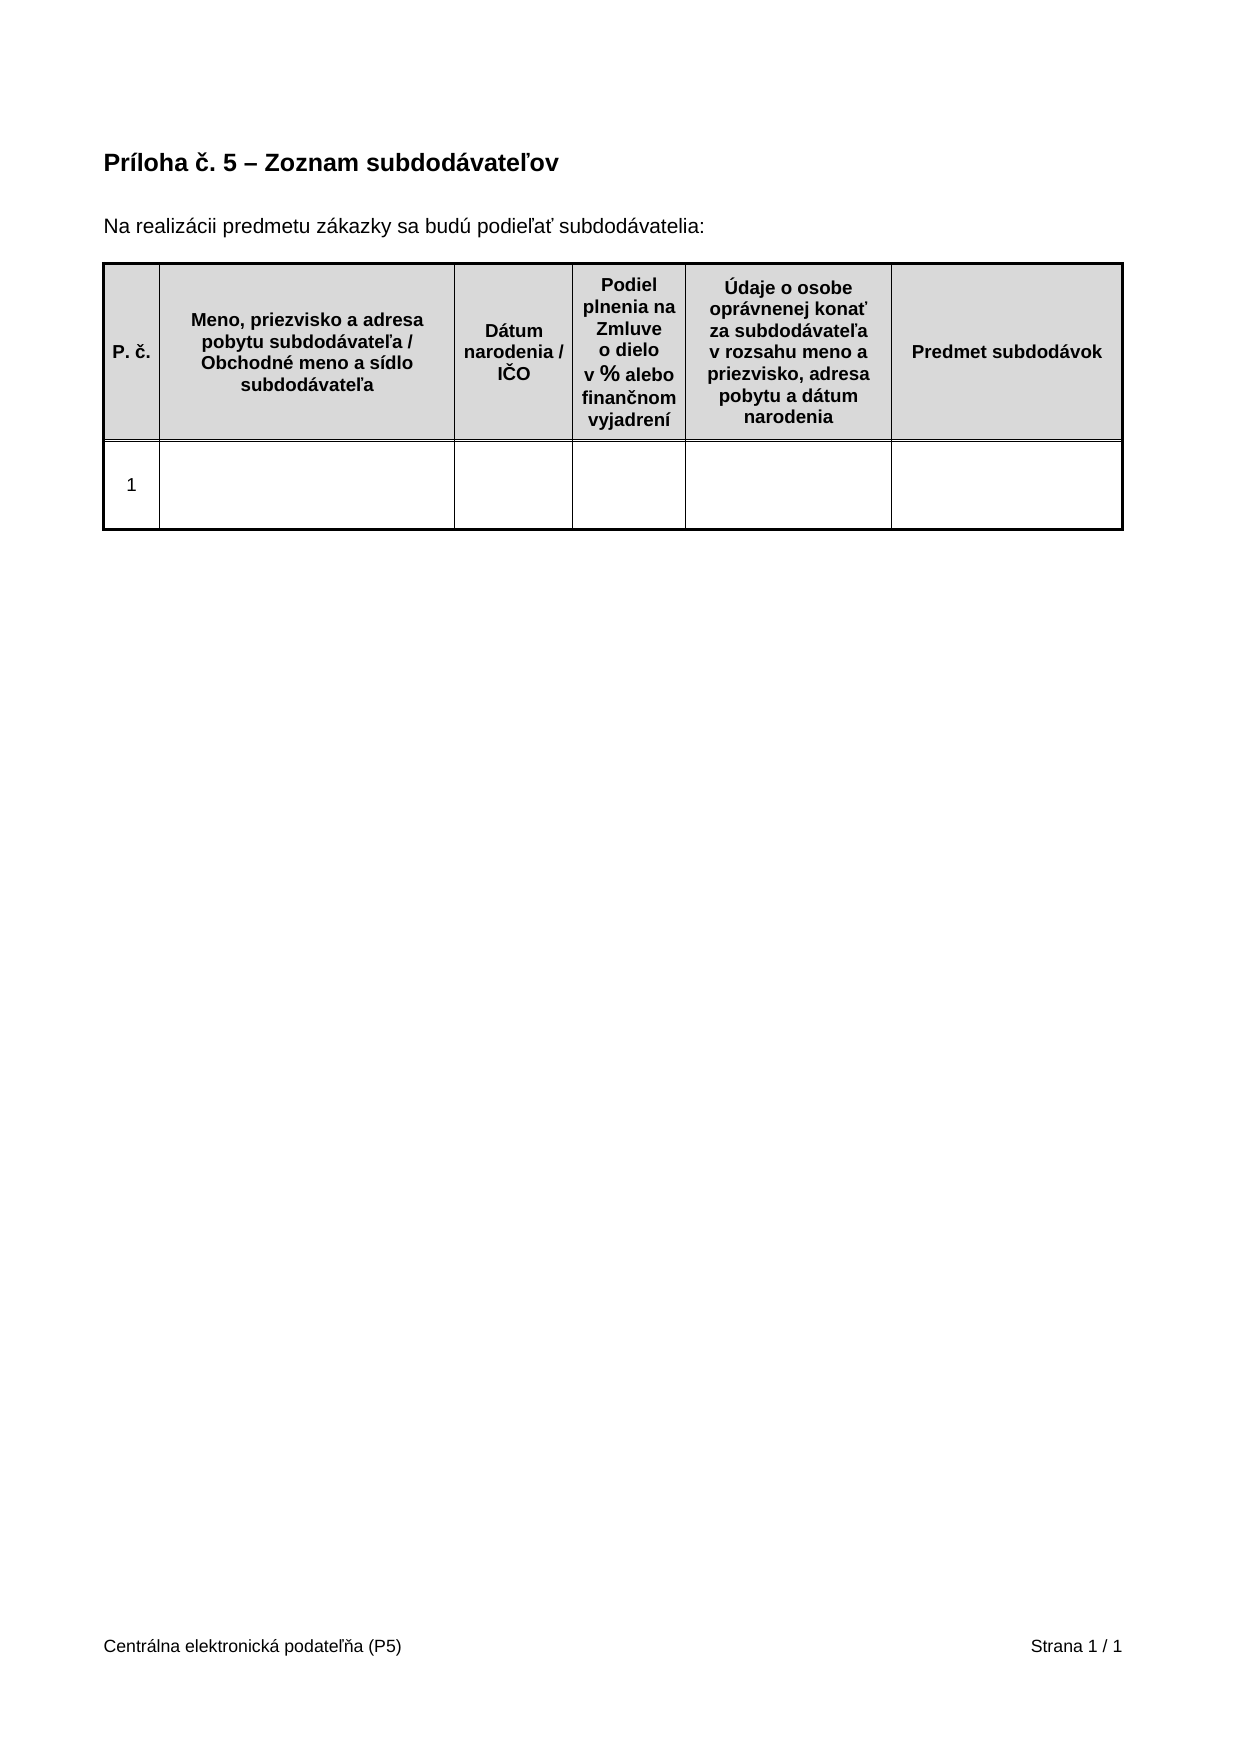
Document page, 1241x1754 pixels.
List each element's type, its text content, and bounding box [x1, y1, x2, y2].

table_cell [892, 442, 1121, 528]
table_header Údaje o osobe oprávnenej konať za subdodávateľa v rozsahu meno a priezvisko, adresa pobytu a dátum narodenia [686, 265, 891, 439]
table_header Predmet subdodávok [892, 265, 1121, 439]
table_header Dátum narodenia / IČO [455, 265, 572, 439]
table_cell [160, 442, 454, 528]
table_header Podiel plnenia na Zmluve o dielo v % alebo finančnom vyjadrení [573, 265, 685, 439]
table_cell [686, 442, 891, 528]
table_cell [455, 442, 572, 528]
table_header P. č. [105, 265, 159, 439]
table_cell [573, 442, 685, 528]
table_cell 1 [105, 442, 159, 528]
text Príloha č. 5 – Zoznam subdodávateľov [103, 148, 1122, 176]
text Na realizácii predmetu zákazky sa budú podieľať subdodávatelia: [103, 214, 1122, 238]
table_header Meno, priezvisko a adresa pobytu subdodávateľa / Obchodné meno a sídlo subdodávateľa [160, 265, 454, 439]
